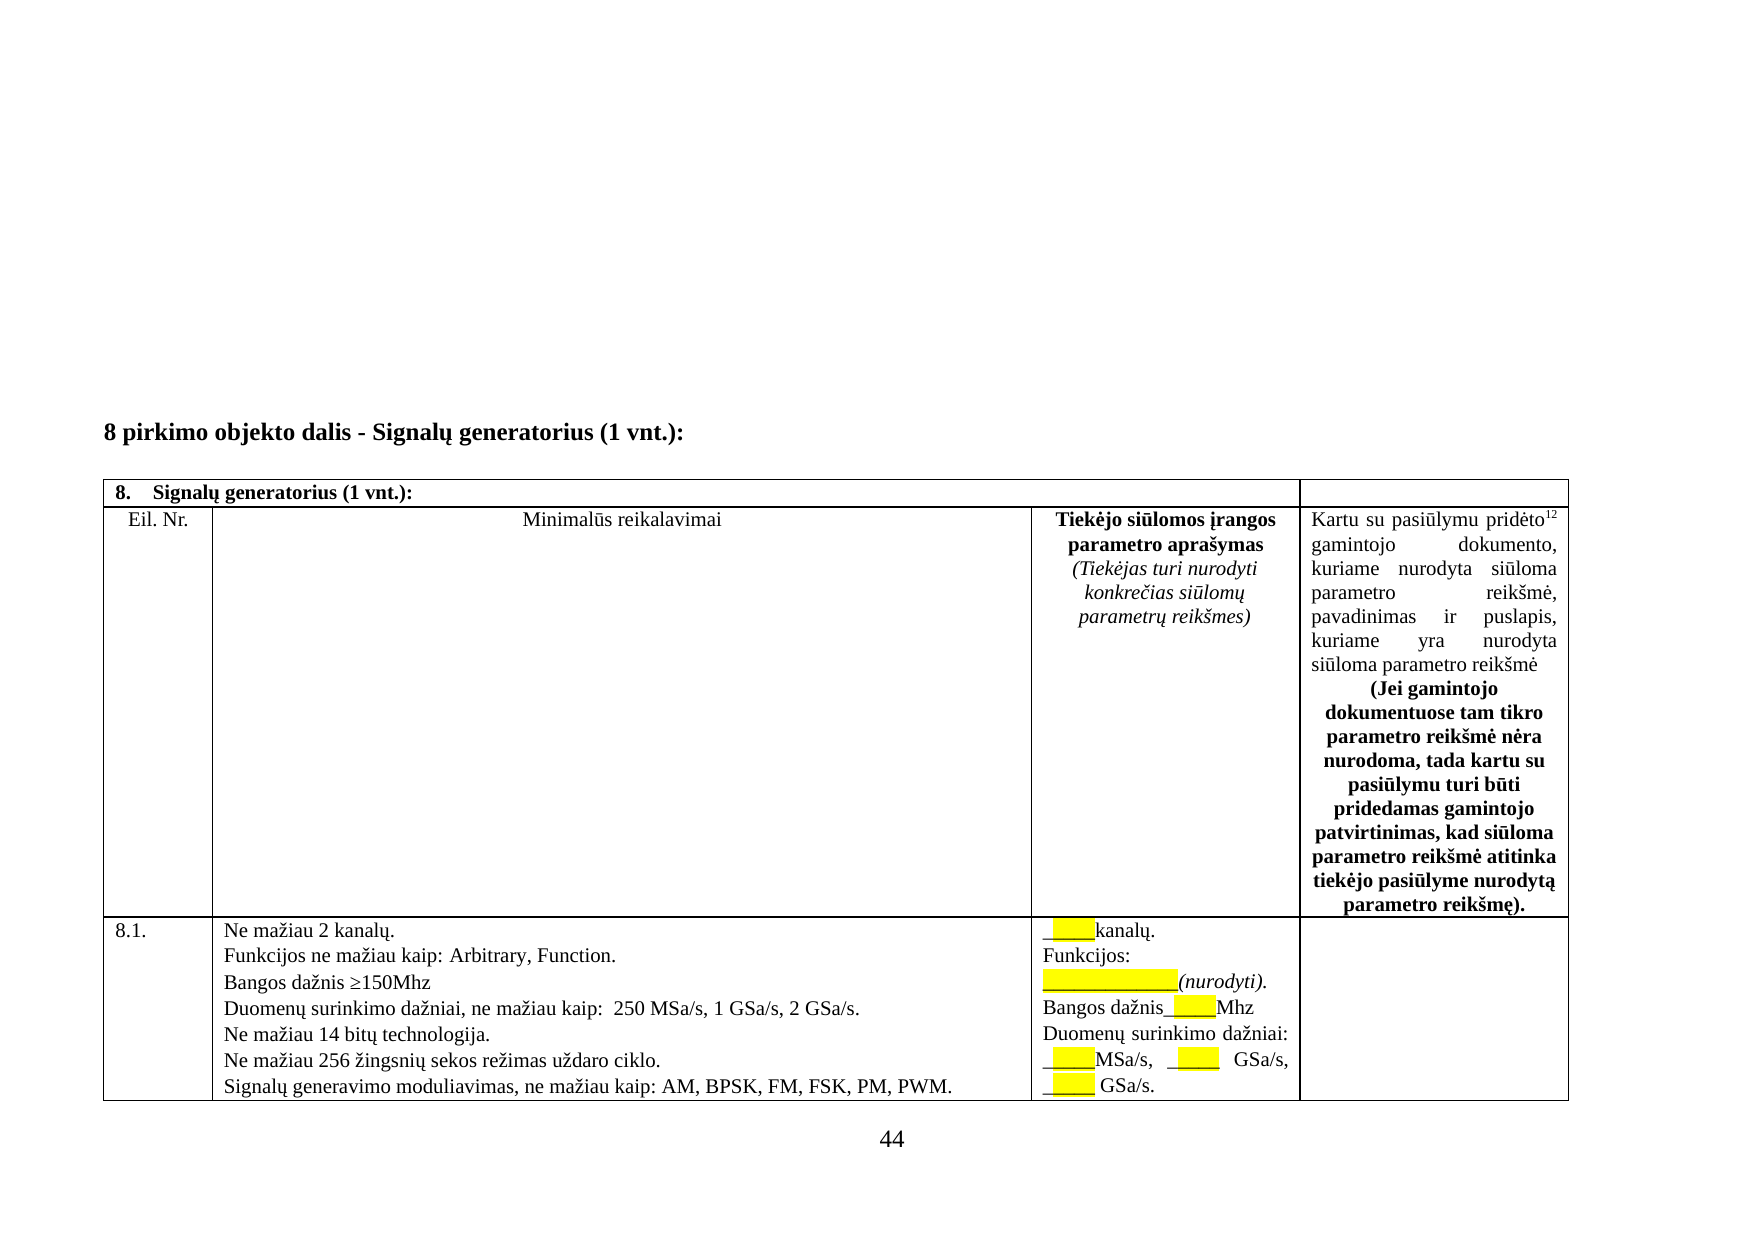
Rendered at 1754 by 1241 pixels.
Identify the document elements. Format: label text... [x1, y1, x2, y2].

table_cell 8.1. [104, 918, 212, 1100]
table_cell Minimalūs reikalavimai [213, 508, 1031, 916]
table_cell Ne mažiau 2 kanalų. Funkcijos ne mažiau kaip: Arbitrary, Function. Bangos dažnis ≥150Mhz Duomenų surinkimo dažniai, ne mažiau kaip: 250 MSa/s, 1 GSa/s, 2 GSa/s. Ne mažiau 14 bitų technologija. Ne mažiau 256 žingsnių sekos režimas uždaro ciklo. Signalų generavimo moduliavimas, ne mažiau kaip: AM, BPSK, FM, FSK, PM, PWM. Maitinimas 230V/50Hz (galima paklaida ±10 proc.). [213, 918, 1031, 1100]
table_cell Eil. Nr. [104, 508, 212, 916]
table_cell [1301, 918, 1568, 1100]
table_cell Tiekėjo siūlomos įrangos parametro aprašymas (Tiekėjas turi nurodyti konkrečias siūlomų parametrų reikšmes) [1032, 508, 1299, 916]
table_header [1301, 480, 1568, 506]
table_cell _____kanalų. Funkcijos: _____________(nurodyti). Bangos dažnis_____Mhz Duomenų surinkimo dažniai: _____MSa/s, _____ GSa/s, _____ GSa/s. _____bitų technologija. _____žingsnių sekos režimas uždaro ciklo. Signalų generavimo moduliavimas: ______________(nurodyti). Maitinimas:________V/______Hz [1032, 918, 1299, 1100]
table_header Signalų generatorius (1 vnt.): [104, 480, 1299, 506]
text 8 pirkimo objekto dalis - Signalų generatorius (1 vnt.): [103, 417, 1680, 446]
